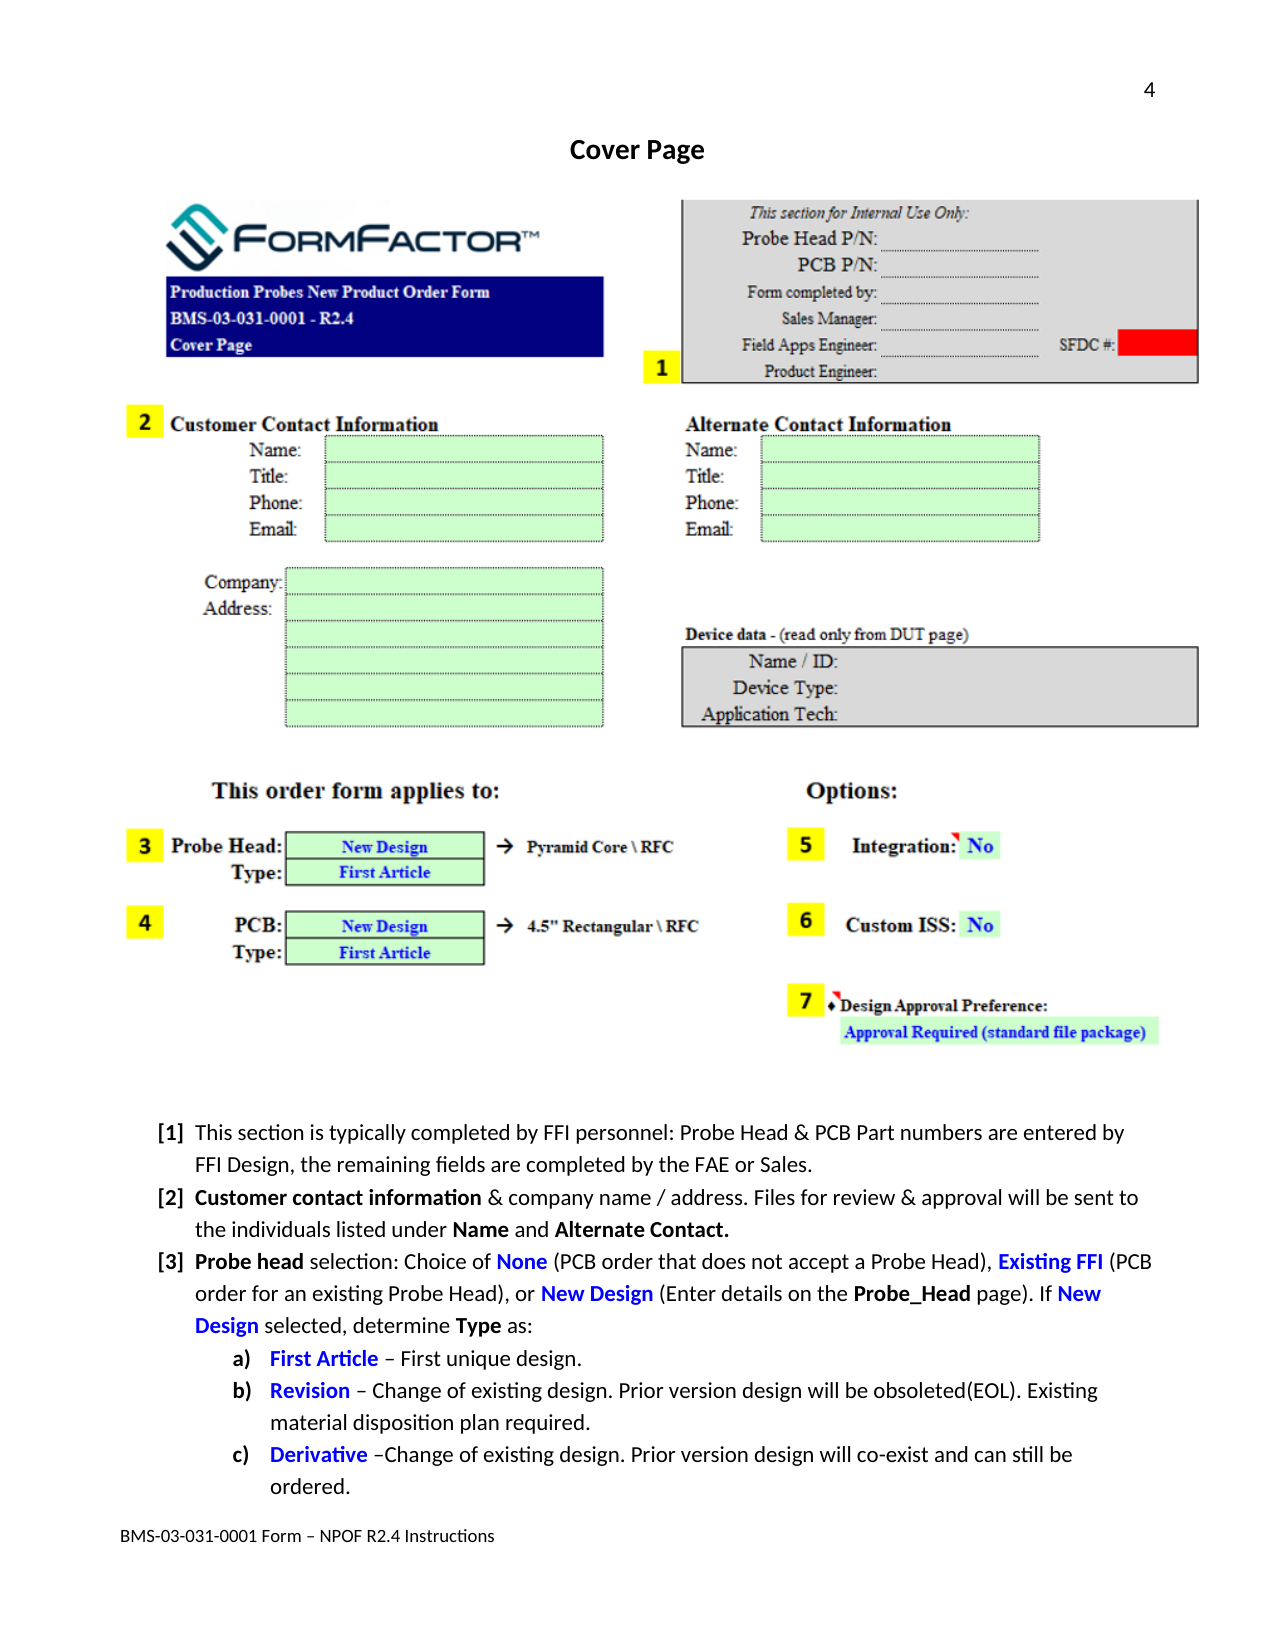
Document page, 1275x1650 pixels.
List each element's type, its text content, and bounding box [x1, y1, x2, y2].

list Derivative –Change of existing design. Prior version design will co-exist and can still be ordered. [232, 1440, 1155, 1500]
list Probe head selection: Choice of None (PCB order that does not accept a Probe Head), Existing FFI (PCB order for an existing Probe Head), or New Design (Enter details on the Probe_Head page). If New Design selected, determine Type as: [157, 1247, 1155, 1339]
picture [120, 172, 1214, 1050]
list Revision – Change of existing design. Prior version design will be obsoleted(EOL). Existing material disposition plan required. [232, 1376, 1155, 1436]
text Cover Page [120, 131, 1155, 167]
list First Article – First unique design. [232, 1344, 1155, 1372]
list This section is typically completed by FFI personnel: Probe Head & PCB Part numbers are entered by FFI Design, the remaining fields are completed by the FAE or Sales. [157, 1118, 1155, 1178]
list Customer contact information & company name / address. Files for review & approval will be sent to the individuals listed under Name and Alternate Contact. [157, 1183, 1155, 1243]
